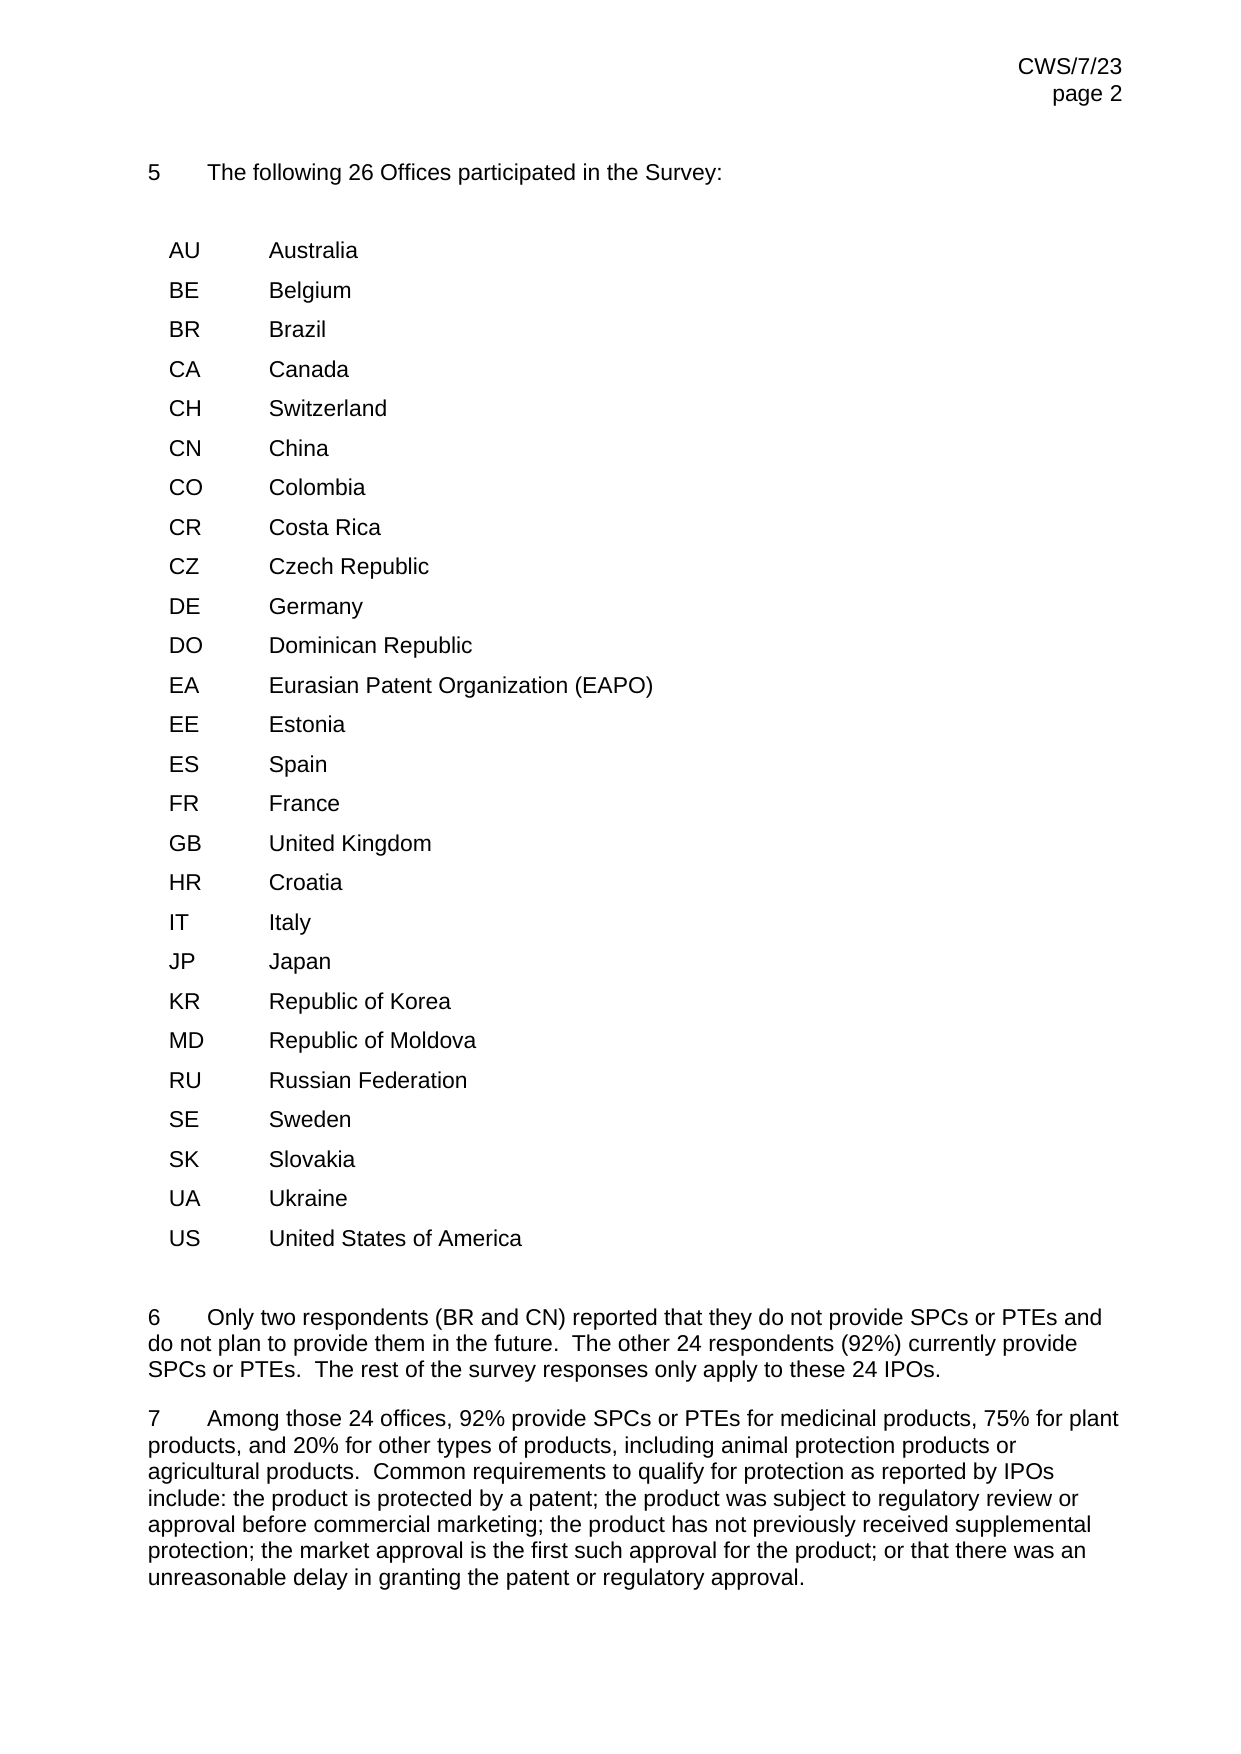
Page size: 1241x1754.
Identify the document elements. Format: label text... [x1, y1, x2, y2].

table_cell FR [158, 790, 257, 830]
text Among those 24 offices, 92% provide SPCs or PTEs for medicinal products, 75% for plant products, and 20% for other types of products, including animal protection products or agricultural products. Common requirements to qualify for protection as reported by IPOs include: the product is protected by a patent; the product was subject to regulatory review or approval before commercial marketing; the product has not previously received supplemental protection; the market approval is the first such approval for the product; or that there was an unreasonable delay in granting the patent or regulatory approval. [148, 1405, 1122, 1590]
table_cell EE [158, 711, 257, 751]
table_cell Dominican Republic [258, 632, 682, 672]
table_cell Japan [258, 948, 682, 988]
table_cell Costa Rica [258, 514, 682, 553]
table_cell KR [158, 988, 257, 1027]
table_cell Eurasian Patent Organization (EAPO) [258, 672, 682, 711]
table_header AU [158, 238, 257, 277]
table_cell Republic of Korea [258, 988, 682, 1027]
table_cell EA [158, 672, 257, 711]
table_cell Belgium [258, 277, 682, 316]
table_cell Republic of Moldova [258, 1027, 682, 1067]
table_cell Russian Federation [258, 1067, 682, 1106]
table_cell CN [158, 435, 257, 474]
text Only two respondents (BR and CN) reported that they do not provide SPCs or PTEs and do not plan to provide them in the future. The other 24 respondents (92%) currently provide SPCs or PTEs. The rest of the survey responses only apply to these 24 IPOs. [148, 1303, 1122, 1382]
table_cell DO [158, 632, 257, 672]
table_cell United States of America [258, 1225, 682, 1264]
table_cell Brazil [258, 316, 682, 356]
table_cell Germany [258, 593, 682, 632]
text The following 26 Offices participated in the Survey: [148, 158, 1122, 185]
table_cell France [258, 790, 682, 830]
table_cell CZ [158, 553, 257, 593]
table_cell US [158, 1225, 257, 1264]
table_cell HR [158, 869, 257, 909]
table_cell Slovakia [258, 1146, 682, 1185]
table_cell China [258, 435, 682, 474]
table_cell CO [158, 474, 257, 514]
table_cell CH [158, 395, 257, 435]
table_cell Canada [258, 356, 682, 395]
table_cell CA [158, 356, 257, 395]
table_cell SE [158, 1106, 257, 1146]
table_cell United Kingdom [258, 830, 682, 869]
table_cell JP [158, 948, 257, 988]
table_cell SK [158, 1146, 257, 1185]
table_cell Colombia [258, 474, 682, 514]
table_cell RU [158, 1067, 257, 1106]
table_header Australia [258, 238, 682, 277]
table_cell BE [158, 277, 257, 316]
table_cell Italy [258, 909, 682, 948]
table_cell MD [158, 1027, 257, 1067]
table_cell GB [158, 830, 257, 869]
table_cell Ukraine [258, 1185, 682, 1224]
table_cell BR [158, 316, 257, 356]
table_cell Sweden [258, 1106, 682, 1146]
table_cell Switzerland [258, 395, 682, 435]
table_cell Spain [258, 751, 682, 790]
table_cell ES [158, 751, 257, 790]
table_cell DE [158, 593, 257, 632]
table_cell Croatia [258, 869, 682, 909]
table_cell Estonia [258, 711, 682, 751]
table_cell UA [158, 1185, 257, 1224]
table_cell Czech Republic [258, 553, 682, 593]
table_cell CR [158, 514, 257, 553]
table_cell IT [158, 909, 257, 948]
